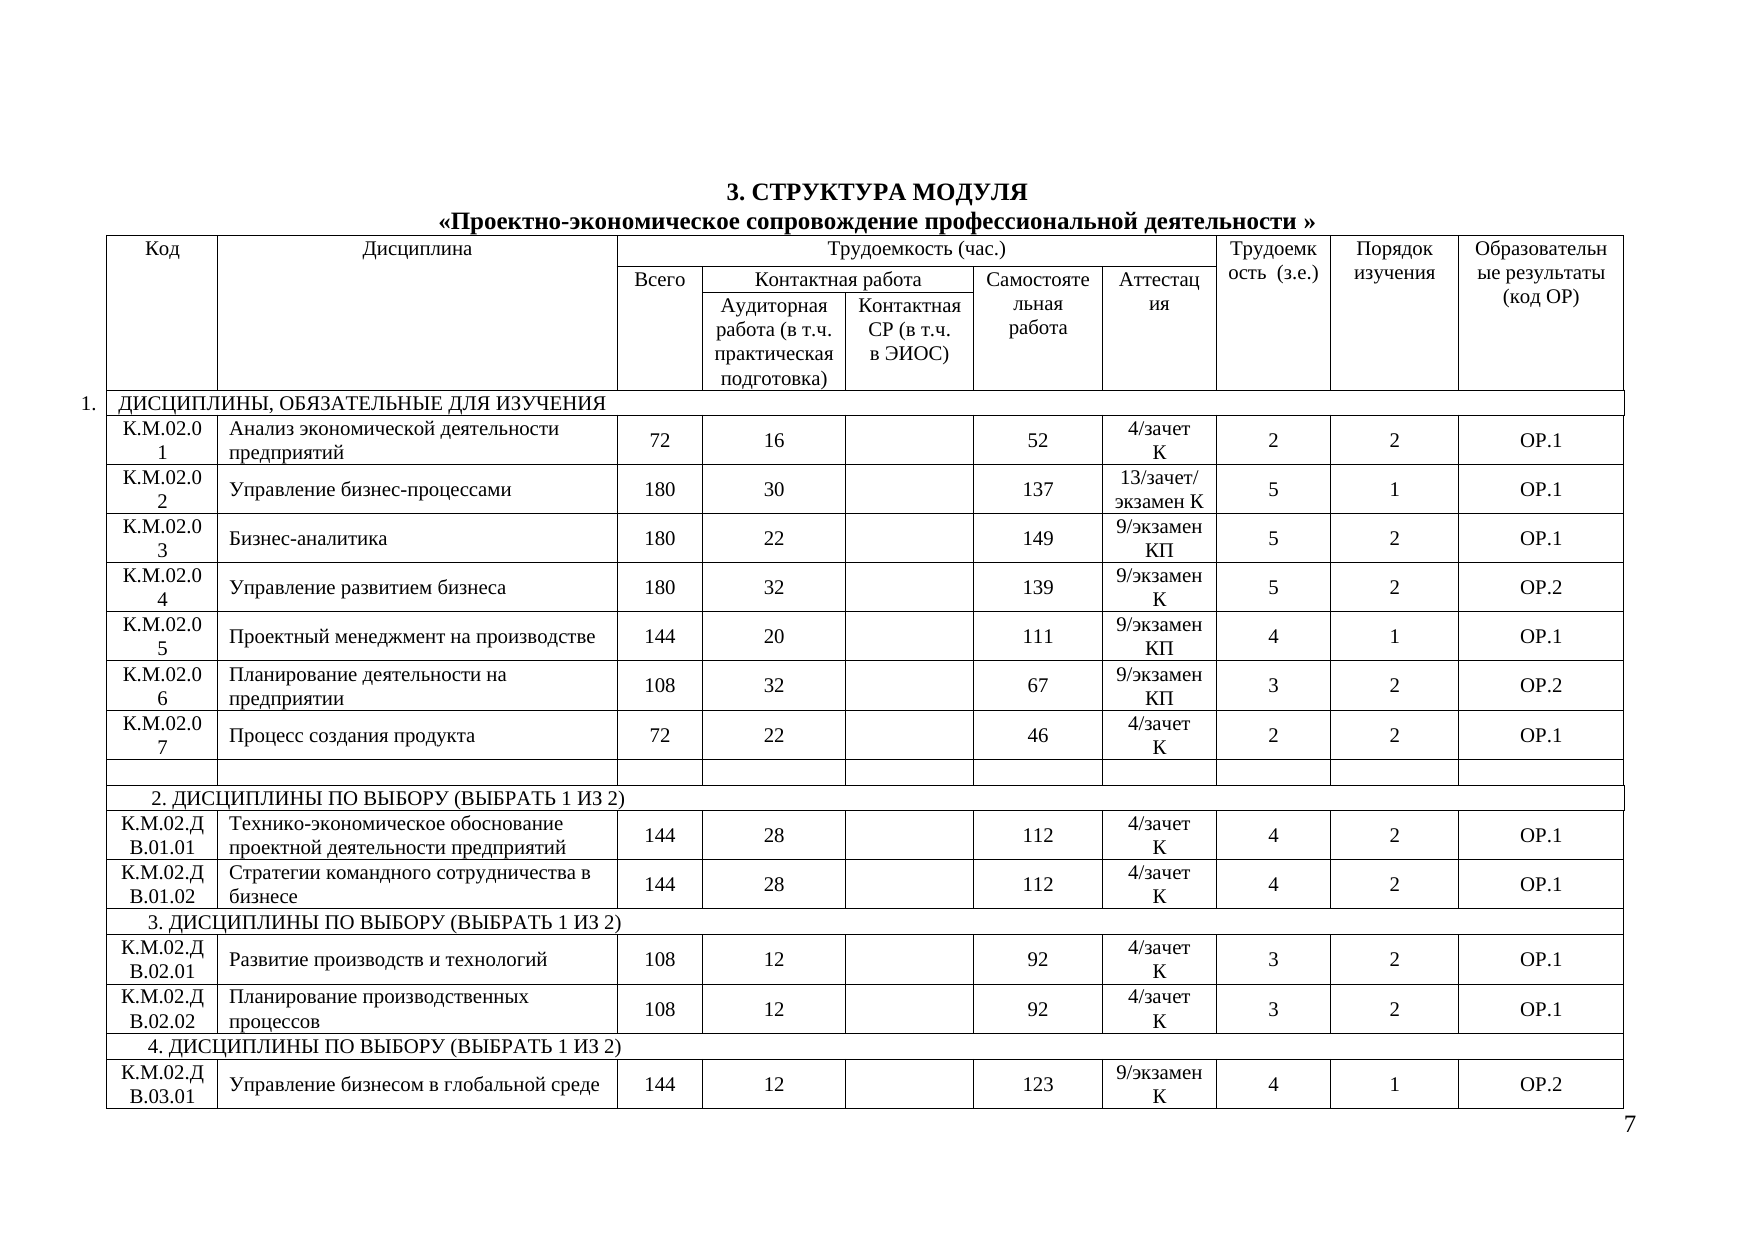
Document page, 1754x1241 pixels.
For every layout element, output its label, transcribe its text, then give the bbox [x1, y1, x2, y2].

table_cell [846, 514, 973, 562]
table_cell [846, 612, 973, 660]
table_cell 12 [703, 985, 845, 1033]
table_cell Процесс создания продукта [218, 711, 617, 759]
table_cell 2 [1331, 811, 1458, 859]
table_cell ОР.1 [1459, 465, 1623, 513]
table_cell 2 [1331, 935, 1458, 983]
table_cell К.М.02.03 [107, 514, 217, 562]
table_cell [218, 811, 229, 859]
table_cell 46 [974, 711, 1102, 759]
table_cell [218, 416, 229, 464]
table_cell Аудиторная работа (в т.ч. практическая подготовка) [703, 293, 845, 389]
table_cell 92 [974, 985, 1102, 1033]
table_cell 9/экзамен КП [1174, 514, 1216, 562]
table_cell [846, 935, 973, 983]
table_cell 112 [974, 860, 1102, 908]
table_cell Развитие производств и технологий [218, 935, 617, 983]
table_header Порядок изучения [1331, 236, 1458, 389]
table_cell ОР.2 [1459, 661, 1623, 709]
table_header Трудоемкость (з.е.) [1217, 236, 1330, 389]
table_cell Планирование деятельности на предприятии [344, 661, 617, 709]
table_cell [218, 760, 617, 785]
table_cell 1 [1331, 465, 1458, 513]
table_header Код [107, 236, 217, 389]
table_cell 30 [703, 465, 845, 513]
table_cell 5 [1217, 465, 1330, 513]
text «Проектно-экономическое сопровождение профессиональной деятельности » [118, 206, 1636, 235]
table_cell 4 [1217, 860, 1330, 908]
table_cell 144 [618, 811, 702, 859]
table_cell 9/экзамен КП [1103, 612, 1145, 660]
table_cell Контактная работа [703, 267, 973, 292]
table_cell 139 [974, 563, 1102, 611]
table_cell 3 [1217, 935, 1330, 983]
table_cell Стратегии командного сотрудничества в бизнесе [298, 860, 617, 908]
table_cell [846, 811, 973, 859]
table_cell 3 [1217, 985, 1330, 1033]
table_cell [846, 860, 973, 908]
table_cell 180 [618, 465, 702, 513]
table_cell 22 [703, 711, 845, 759]
table_cell 2 [1331, 711, 1458, 759]
table_cell 16 [703, 416, 845, 464]
table_cell К.М.02.ДВ.02.01 [107, 935, 217, 983]
table_cell Дисциплины, обязательные для изучения [107, 391, 1624, 414]
table_cell [846, 985, 973, 1033]
table_header Образовательные результаты (код ОР) [1459, 236, 1623, 389]
table_cell 4 [1217, 1060, 1330, 1108]
table_cell 9/экзамен К [1166, 563, 1216, 611]
table_cell ОР.1 [1459, 935, 1623, 983]
table_cell ОР.1 [1459, 985, 1623, 1033]
table_cell ОР.2 [1459, 563, 1623, 611]
table_cell К.М.02.ДВ.01.01 [107, 811, 217, 859]
table_cell Аттестация [1103, 267, 1216, 389]
table_cell ОР.1 [1459, 711, 1623, 759]
table_cell 92 [974, 935, 1102, 983]
table_cell ОР.2 [1459, 1060, 1623, 1108]
table_cell 144 [618, 612, 702, 660]
table_cell 123 [974, 1060, 1102, 1108]
table_cell 72 [618, 711, 702, 759]
table_cell 2 [1331, 860, 1458, 908]
table_cell Планирование производственных процессов [218, 985, 617, 1033]
table_cell К.М.02.04 [107, 563, 217, 611]
table_cell К.М.02.ДВ.02.02 [107, 985, 217, 1033]
table_cell [1331, 760, 1458, 785]
table_cell 149 [974, 514, 1102, 562]
table_cell 9/экзамен К [1103, 1060, 1152, 1108]
table_cell 5 [1217, 563, 1330, 611]
table_cell 108 [618, 985, 702, 1033]
table_cell 3 [1217, 661, 1330, 709]
table_cell К.М.02.02 [107, 465, 217, 513]
table_cell 4/зачет К [1103, 416, 1152, 464]
table_cell 4/зачет К [1166, 416, 1216, 464]
table_cell 2. Дисциплины по выбору (выбрать 1 из 2) [107, 786, 1624, 810]
table_cell 2 [1217, 711, 1330, 759]
table_cell 144 [618, 860, 702, 908]
table_cell ОР.1 [1459, 514, 1623, 562]
table_cell 4/зачет К [1103, 985, 1216, 1033]
table_cell 2 [1217, 416, 1330, 464]
table_cell 9/экзамен К [1103, 563, 1152, 611]
table_cell 112 [974, 811, 1102, 859]
table_cell [1217, 760, 1330, 785]
table_cell ОР.1 [1459, 416, 1623, 464]
table_cell 9/экзамен К [1166, 1060, 1216, 1108]
table_cell 4/зачет К [1166, 711, 1216, 759]
table_cell [1459, 760, 1623, 785]
table_cell 4/зачет К [1103, 711, 1152, 759]
table_cell 144 [618, 1060, 702, 1108]
table_cell Контактная СР (в т.ч. в ЭИОС) [846, 293, 973, 389]
table_cell [846, 563, 973, 611]
table_cell 4/зачет К [1166, 860, 1216, 908]
table_cell 5 [1217, 514, 1330, 562]
table_cell Управление бизнесом в глобальной среде [218, 1060, 617, 1108]
table_cell 22 [703, 514, 845, 562]
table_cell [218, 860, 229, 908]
table_cell 9/экзамен КП [1103, 514, 1145, 562]
table_header Дисциплина [218, 236, 617, 389]
table_cell 28 [703, 811, 845, 859]
table_cell 180 [618, 563, 702, 611]
table_cell 20 [703, 612, 845, 660]
table_cell 4/зачет К [1103, 860, 1152, 908]
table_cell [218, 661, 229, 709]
table_cell 4/зачет К [1166, 811, 1216, 859]
table_cell 9/экзамен КП [1103, 661, 1145, 709]
table_cell 32 [703, 563, 845, 611]
table_cell К.М.02.06 [107, 661, 217, 709]
table_cell 12 [703, 935, 845, 983]
table_cell [703, 760, 845, 785]
table_cell [618, 760, 702, 785]
table_cell 108 [618, 661, 702, 709]
table_cell [846, 661, 973, 709]
table_cell 9/экзамен КП [1174, 661, 1216, 709]
table_cell 2 [1331, 985, 1458, 1033]
table_cell 4. Дисциплины по выбору (выбрать 1 из 2) [107, 1034, 1623, 1059]
table_cell [1103, 760, 1216, 785]
text 3. Структура модуля [118, 177, 1636, 206]
table_cell К.М.02.07 [107, 711, 217, 759]
table_cell 108 [618, 935, 702, 983]
table_cell [846, 465, 973, 513]
table_cell 12 [703, 1060, 845, 1108]
table_cell ОР.1 [1459, 612, 1623, 660]
table_cell 1 [1331, 1060, 1458, 1108]
table_cell [974, 760, 1102, 785]
table_cell 28 [703, 860, 845, 908]
table_cell 111 [974, 612, 1102, 660]
table_cell 2 [1331, 416, 1458, 464]
table_cell 67 [974, 661, 1102, 709]
table_cell [846, 760, 973, 785]
table_cell 32 [703, 661, 845, 709]
table_cell Всего [618, 267, 702, 389]
table_cell 4 [1217, 811, 1330, 859]
table_cell К.М.02.ДВ.03.01 [107, 1060, 217, 1108]
table_cell К.М.02.05 [107, 612, 217, 660]
table_cell 3. Дисциплины по выбору (выбрать 1 из 2) [107, 909, 1623, 934]
table_cell Управление бизнес-процессами [218, 465, 617, 513]
table_cell [846, 711, 973, 759]
table_cell 137 [974, 465, 1102, 513]
table_cell К.М.02.01 [107, 416, 217, 464]
table_cell 52 [974, 416, 1102, 464]
table_cell 180 [618, 514, 702, 562]
table_cell [846, 1060, 973, 1108]
table_cell Самостоятельная работа [974, 267, 1102, 389]
table_cell 4/зачет К [1103, 935, 1152, 983]
table_cell Анализ экономической деятельности предприятий [344, 416, 617, 464]
table_cell К.М.02.ДВ.01.02 [107, 860, 217, 908]
table_cell 72 [618, 416, 702, 464]
table_cell 4 [1217, 612, 1330, 660]
table_cell 4/зачет К [1166, 935, 1216, 983]
table_cell 2 [1331, 514, 1458, 562]
table_cell 4/зачет К [1103, 811, 1152, 859]
table_cell 2 [1331, 661, 1458, 709]
table_cell 1 [1331, 612, 1458, 660]
table_cell Управление развитием бизнеса [218, 563, 617, 611]
table_header Трудоемкость (час.) [618, 236, 1216, 266]
table_cell ОР.1 [1459, 860, 1623, 908]
table_cell Бизнес-аналитика [218, 514, 617, 562]
table_cell Проектный менеджмент на производстве [218, 612, 617, 660]
table_cell [107, 760, 217, 785]
table_cell 2 [1331, 563, 1458, 611]
table_cell 9/экзамен КП [1174, 612, 1216, 660]
table_cell [846, 416, 973, 464]
table_cell ОР.1 [1459, 811, 1623, 859]
